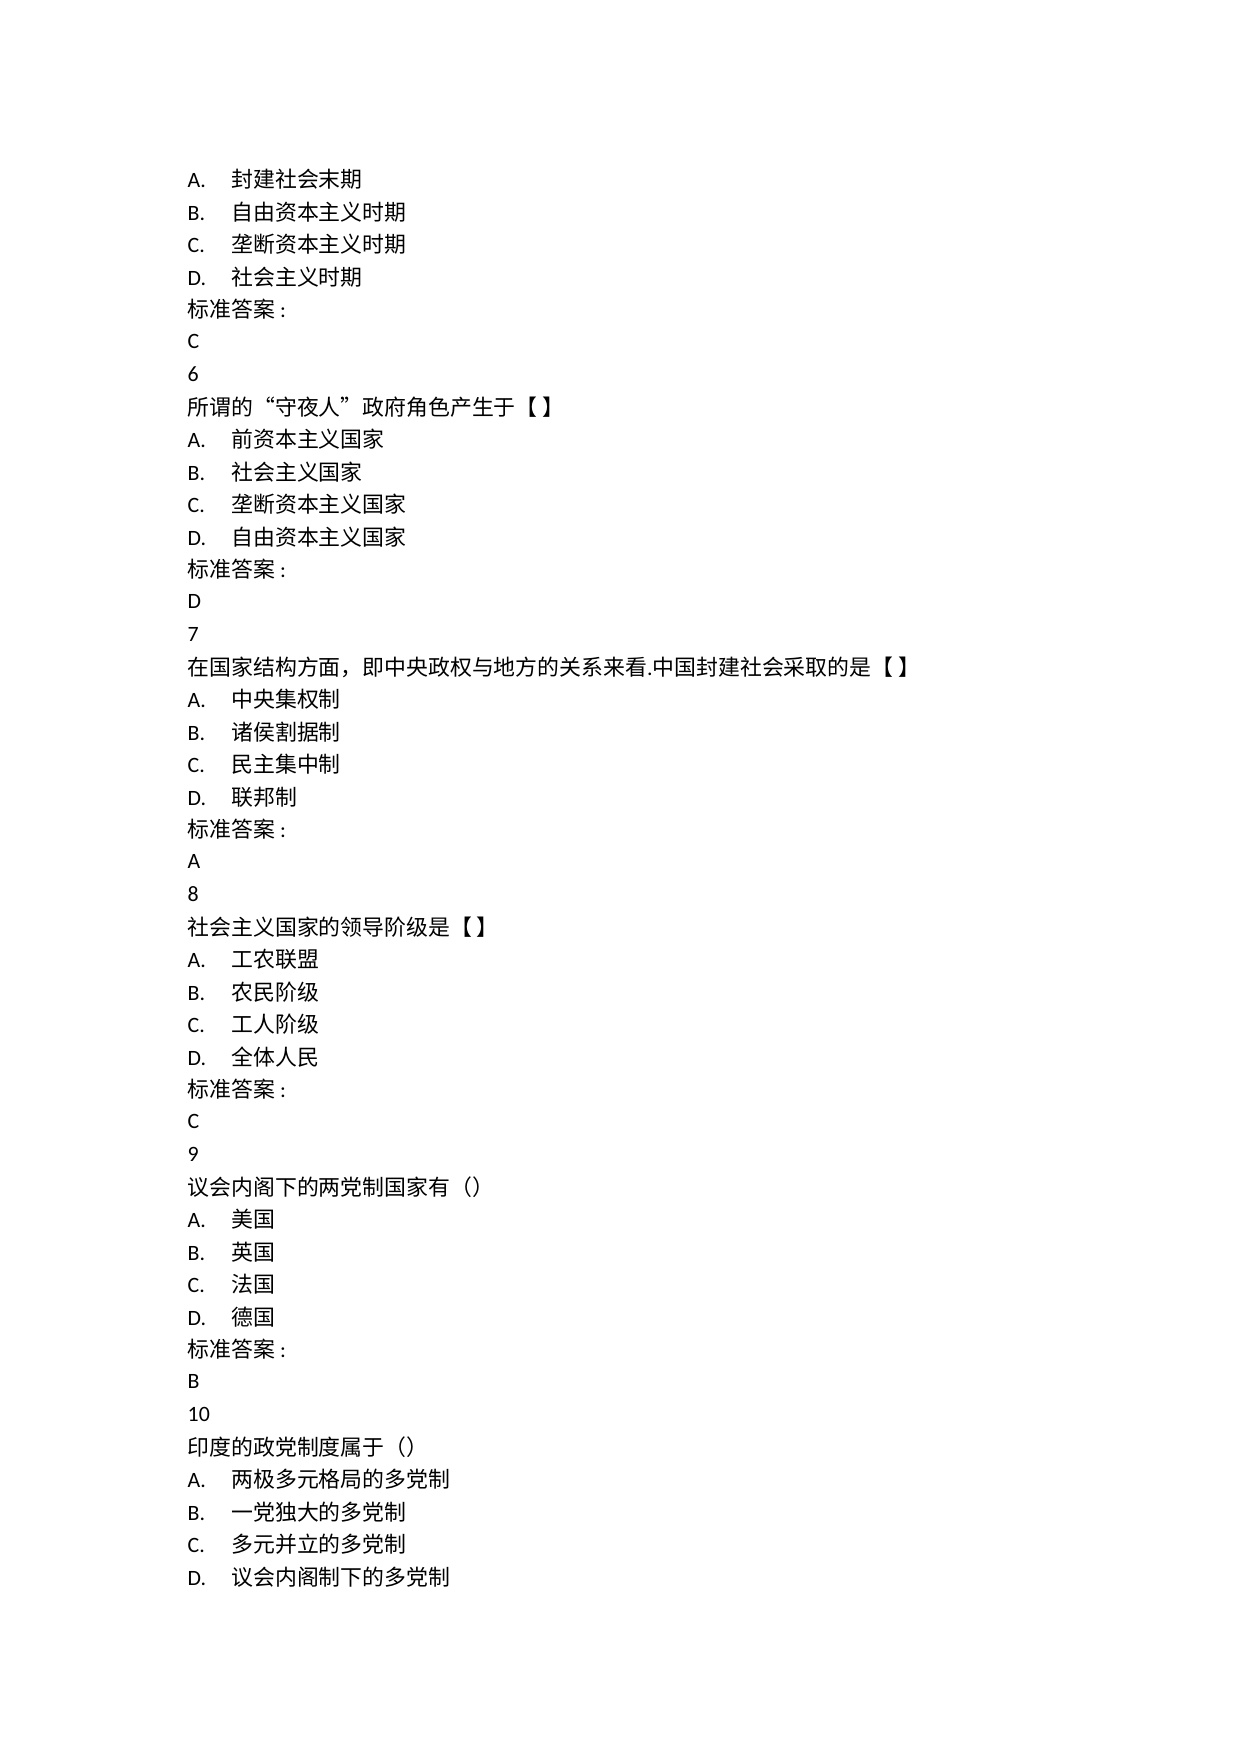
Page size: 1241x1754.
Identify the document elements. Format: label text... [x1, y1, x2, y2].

text 所谓的“守夜人”政府角色产生于【 】 [187, 389, 1053, 422]
text 8 [187, 877, 1053, 909]
text C [187, 324, 1053, 357]
text 标准答案 : [187, 1072, 1053, 1104]
text D. 议会内阁制下的多党制 [187, 1559, 1053, 1592]
text C. 工人阶级 [187, 1007, 1053, 1039]
text A. 前资本主义国家 [187, 422, 1053, 454]
text 6 [187, 357, 1053, 389]
text 标准答案 : [187, 292, 1053, 324]
text 标准答案 : [187, 552, 1053, 584]
text 标准答案 : [187, 1332, 1053, 1364]
text B. 农民阶级 [187, 974, 1053, 1007]
text 10 [187, 1397, 1053, 1429]
text 7 [187, 617, 1053, 649]
text B [187, 1364, 1053, 1397]
text C [187, 1104, 1053, 1137]
text 印度的政党制度属于（） [187, 1429, 1053, 1462]
text 社会主义国家的领导阶级是【 】 [187, 909, 1053, 942]
text A [187, 844, 1053, 877]
text D. 社会主义时期 [187, 259, 1053, 292]
text 9 [187, 1137, 1053, 1169]
text D. 自由资本主义国家 [187, 519, 1053, 552]
text A. 封建社会末期 [187, 162, 1053, 194]
text B. 一党独大的多党制 [187, 1494, 1053, 1527]
text 标准答案 : [187, 812, 1053, 844]
text A. 工农联盟 [187, 942, 1053, 974]
text D [187, 584, 1053, 617]
text D. 德国 [187, 1299, 1053, 1332]
text B. 社会主义国家 [187, 454, 1053, 487]
text A. 中央集权制 [187, 682, 1053, 714]
text C. 多元并立的多党制 [187, 1527, 1053, 1559]
text 在国家结构方面，即中央政权与地方的关系来看.中国封建社会采取的是【 】 [187, 649, 1053, 682]
text B. 英国 [187, 1234, 1053, 1267]
text D. 联邦制 [187, 779, 1053, 812]
text C. 垄断资本主义国家 [187, 487, 1053, 519]
text C. 民主集中制 [187, 747, 1053, 779]
text C. 垄断资本主义时期 [187, 227, 1053, 259]
text C. 法国 [187, 1267, 1053, 1299]
text 议会内阁下的两党制国家有（） [187, 1169, 1053, 1202]
text A. 美国 [187, 1202, 1053, 1234]
text D. 全体人民 [187, 1039, 1053, 1072]
text B. 自由资本主义时期 [187, 194, 1053, 227]
text A. 两极多元格局的多党制 [187, 1462, 1053, 1494]
text B. 诸侯割据制 [187, 714, 1053, 747]
